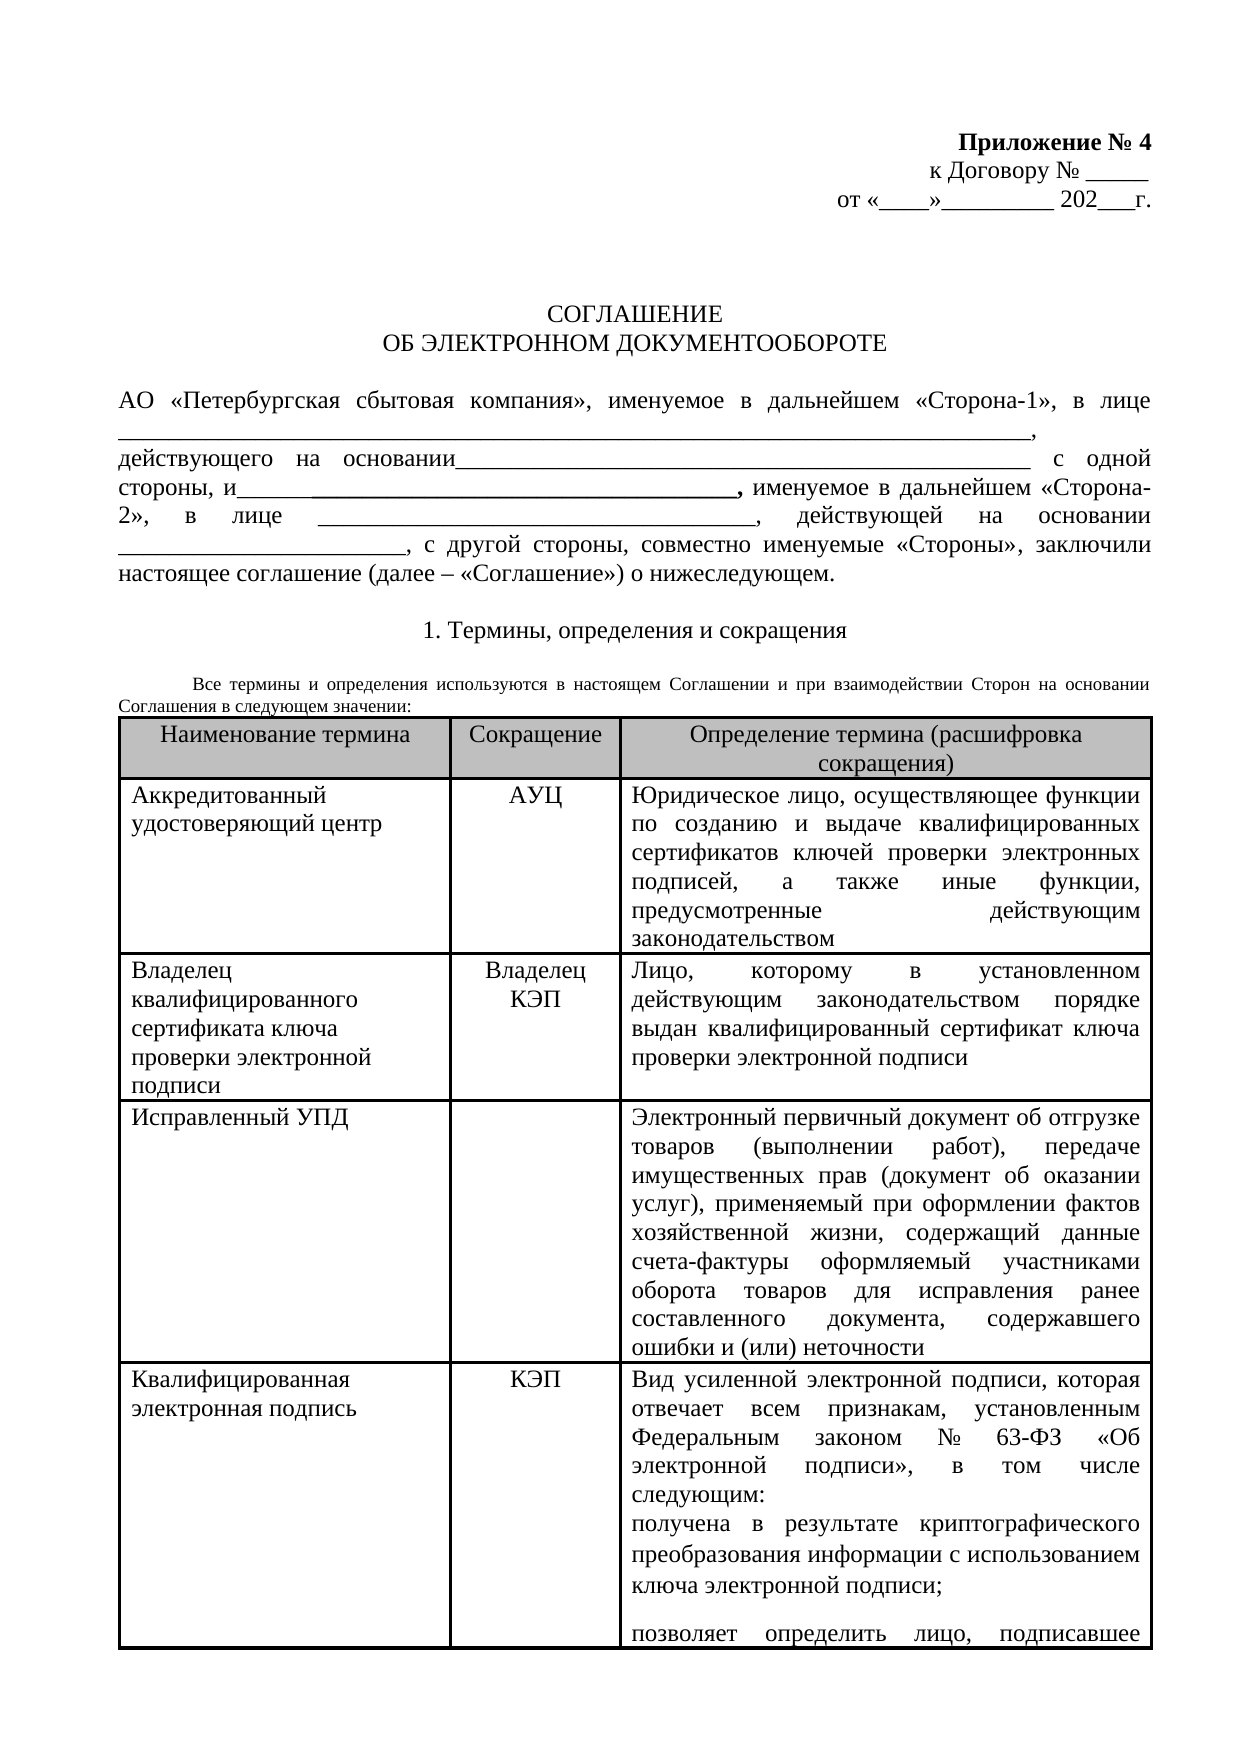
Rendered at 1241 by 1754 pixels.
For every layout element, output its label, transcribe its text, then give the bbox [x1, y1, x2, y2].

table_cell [622, 1364, 1150, 1646]
table_cell КЭП [452, 1364, 619, 1646]
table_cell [121, 1364, 449, 1646]
text ОБ ЭЛЕКТРОННОМ ДОКУМЕНТООБОРОТЕ [118, 328, 1152, 357]
table_cell Владелец КЭП [452, 955, 619, 1099]
table_header Наименование термина [121, 719, 449, 777]
table_cell Юридическое лицо, осуществляющее функции по созданию и выдаче квалифицированных сертификатов ключей проверки электронных подписей, а также иные функции, предусмотренные действующим законодательством [622, 780, 1150, 952]
table_cell Аккредитованный удостоверяющий центр [121, 780, 449, 952]
text 1. Термины, определения и сокращения [118, 615, 1152, 644]
table_cell Исправленный УПД [121, 1102, 449, 1361]
table_cell Электронный первичный документ об отгрузке товаров (выполнении работ), передаче имущественных прав (документ об оказании услуг), применяемый при оформлении фактов хозяйственной жизни, содержащий данные счета-фактуры оформляемый участниками оборота товаров для исправления ранее составленного документа, содержавшего ошибки и (или) неточности [622, 1102, 1150, 1361]
text от «____»_________ 202___г. [118, 184, 1152, 213]
table_cell Владелец квалифицированного сертификата ключа проверки электронной подписи [121, 955, 449, 1099]
list Все термины и определения используются в настоящем Соглашении и при взаимодействии Сторон на основании Соглашения в следующем значении: [118, 673, 1152, 716]
text к Договору № _____ [679, 155, 1152, 184]
table_cell [452, 1102, 619, 1361]
text АО «Петербургская сбытовая компания», именуемое в дальнейшем «Сторона-1», в лице _________________________________________________________________________, действующего на основании______________________________________________ с одной стороны, и________________________________________, именуемое в дальнейшем «Сторона-2», в лице ___________________________________, действующей на основании _______________________, с другой стороны, совместно именуемые «Стороны», заключили настоящее соглашение (далее – «Соглашение») о нижеследующем. [118, 385, 1152, 587]
table_header Определение термина (расшифровка сокращения) [622, 719, 1150, 777]
table_cell АУЦ [452, 780, 619, 952]
table_cell Лицо, которому в установленном действующим законодательством порядке выдан квалифицированный сертификат ключа проверки электронной подписи [622, 955, 1150, 1099]
table_header Сокращение [452, 719, 619, 777]
text СОГЛАШЕНИЕ [118, 299, 1152, 328]
text Приложение № 4 [118, 127, 1152, 155]
